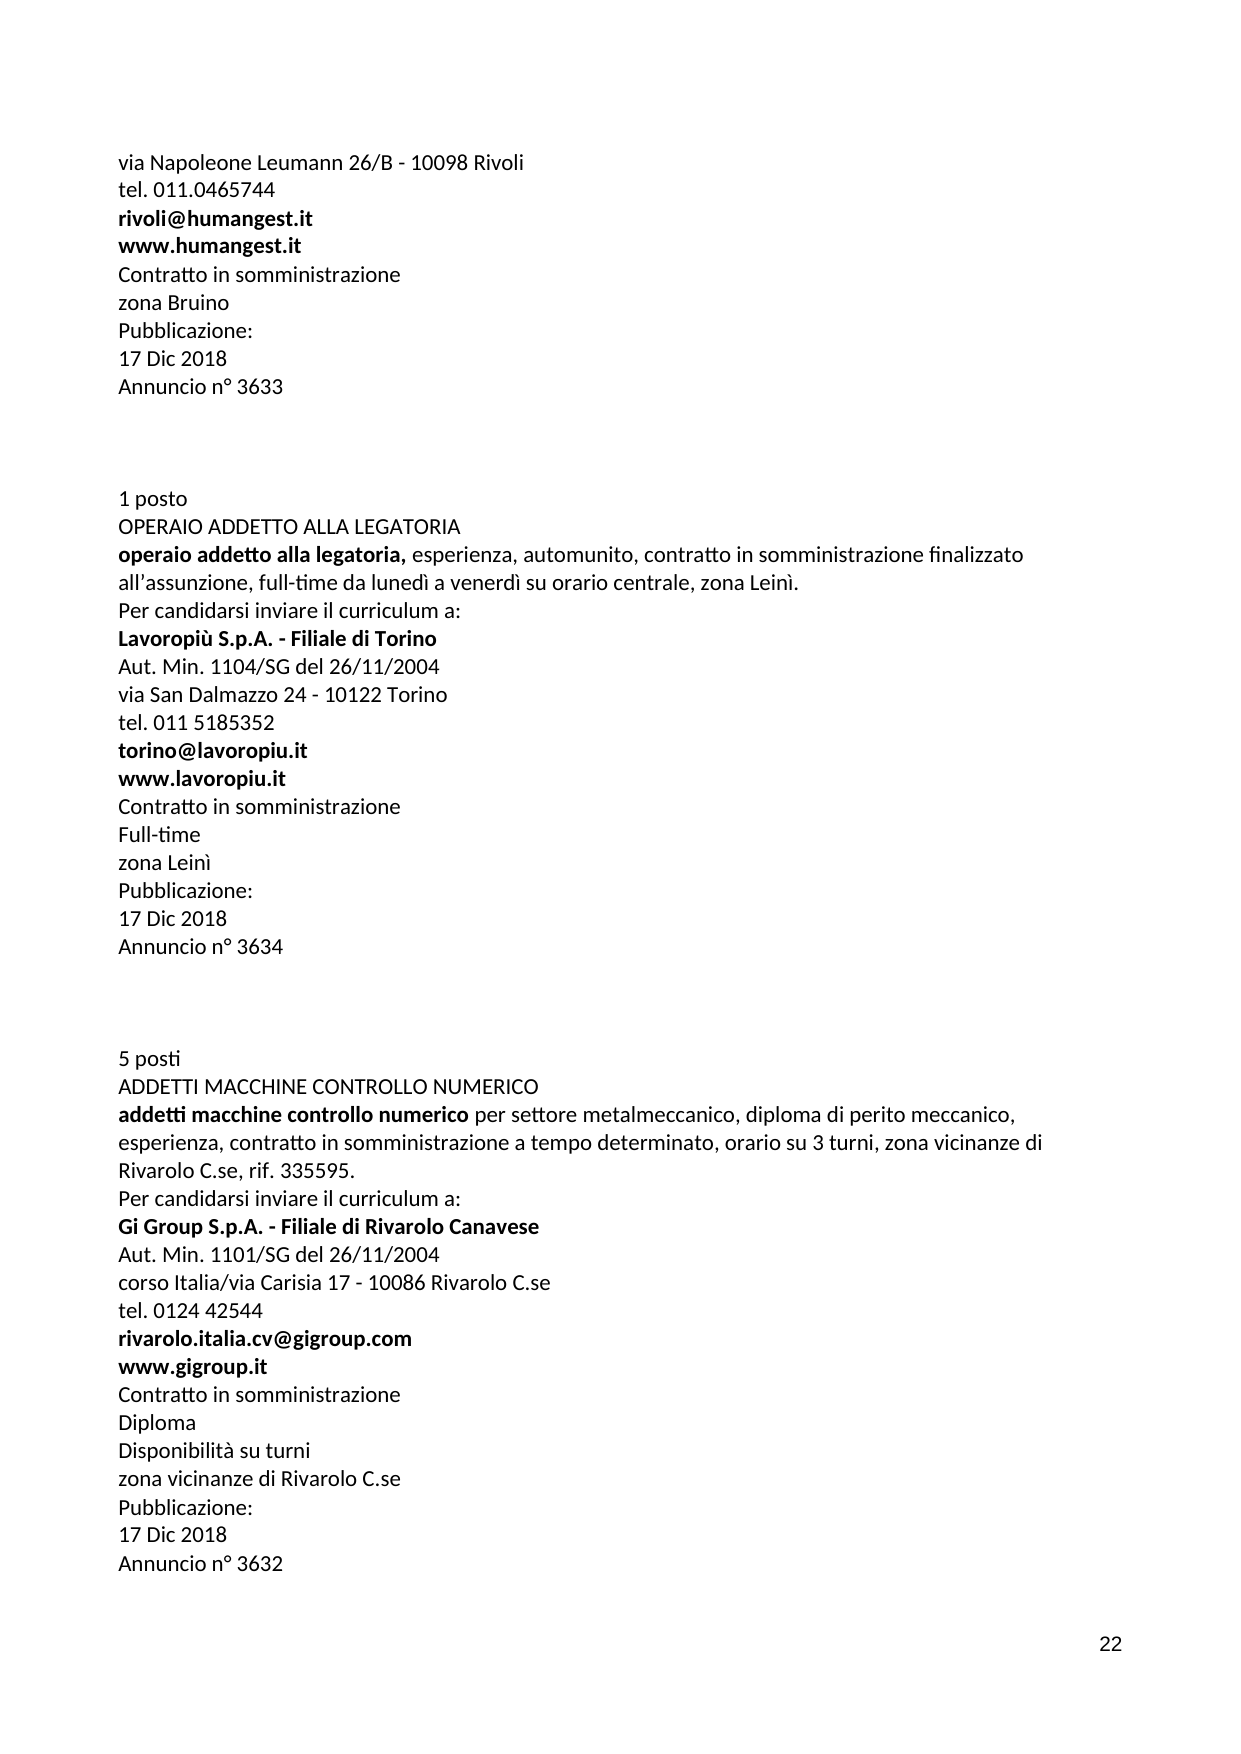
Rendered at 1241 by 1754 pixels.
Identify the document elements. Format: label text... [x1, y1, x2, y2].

text 17 Dic 2018 [118, 1521, 1122, 1549]
text 17 Dic 2018 [118, 904, 1122, 932]
text zona Bruino [118, 288, 1122, 316]
text Contratto in somministrazione [118, 792, 1122, 820]
text Per candidarsi inviare il curriculum a: Lavoropiù S.p.A. - Filiale di Torino Aut. Min. 1104/SG del 26/11/2004 via San Dalmazzo 24 - 10122 Torino tel. 011 5185352 torino@lavoropiu.it www.lavoropiu.it [118, 596, 1122, 792]
text Annuncio n° 3634 [118, 932, 1122, 960]
text Full-time [118, 820, 1122, 848]
text 1 posto [118, 484, 1122, 512]
text Annuncio n° 3632 [118, 1549, 1122, 1577]
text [118, 148, 1122, 260]
text Diploma [118, 1408, 1122, 1437]
text Contratto in somministrazione [118, 1381, 1122, 1408]
text Pubblicazione: [118, 876, 1122, 904]
text zona vicinanze di Rivarolo C.se [118, 1464, 1122, 1493]
text Pubblicazione: [118, 316, 1122, 344]
text OPERAIO ADDETTO ALLA LEGATORIA [118, 512, 1122, 540]
text addetti macchine controllo numerico per settore metalmeccanico, diploma di perito meccanico, esperienza, contratto in somministrazione a tempo determinato, orario su 3 turni, zona vicinanze di Rivarolo C.se, rif. 335595. [118, 1100, 1122, 1184]
text zona Leinì [118, 848, 1122, 876]
text Disponibilità su turni [118, 1437, 1122, 1464]
text Annuncio n° 3633 [118, 372, 1122, 400]
text 17 Dic 2018 [118, 344, 1122, 372]
text operaio addetto alla legatoria, esperienza, automunito, contratto in somministrazione finalizzato all’assunzione, full-time da lunedì a venerdì su orario centrale, zona Leinì. [118, 540, 1122, 596]
text Pubblicazione: [118, 1493, 1122, 1521]
text Contratto in somministrazione [118, 260, 1122, 288]
text 5 posti [118, 1044, 1122, 1072]
text ADDETTI MACCHINE CONTROLLO NUMERICO [118, 1072, 1122, 1100]
